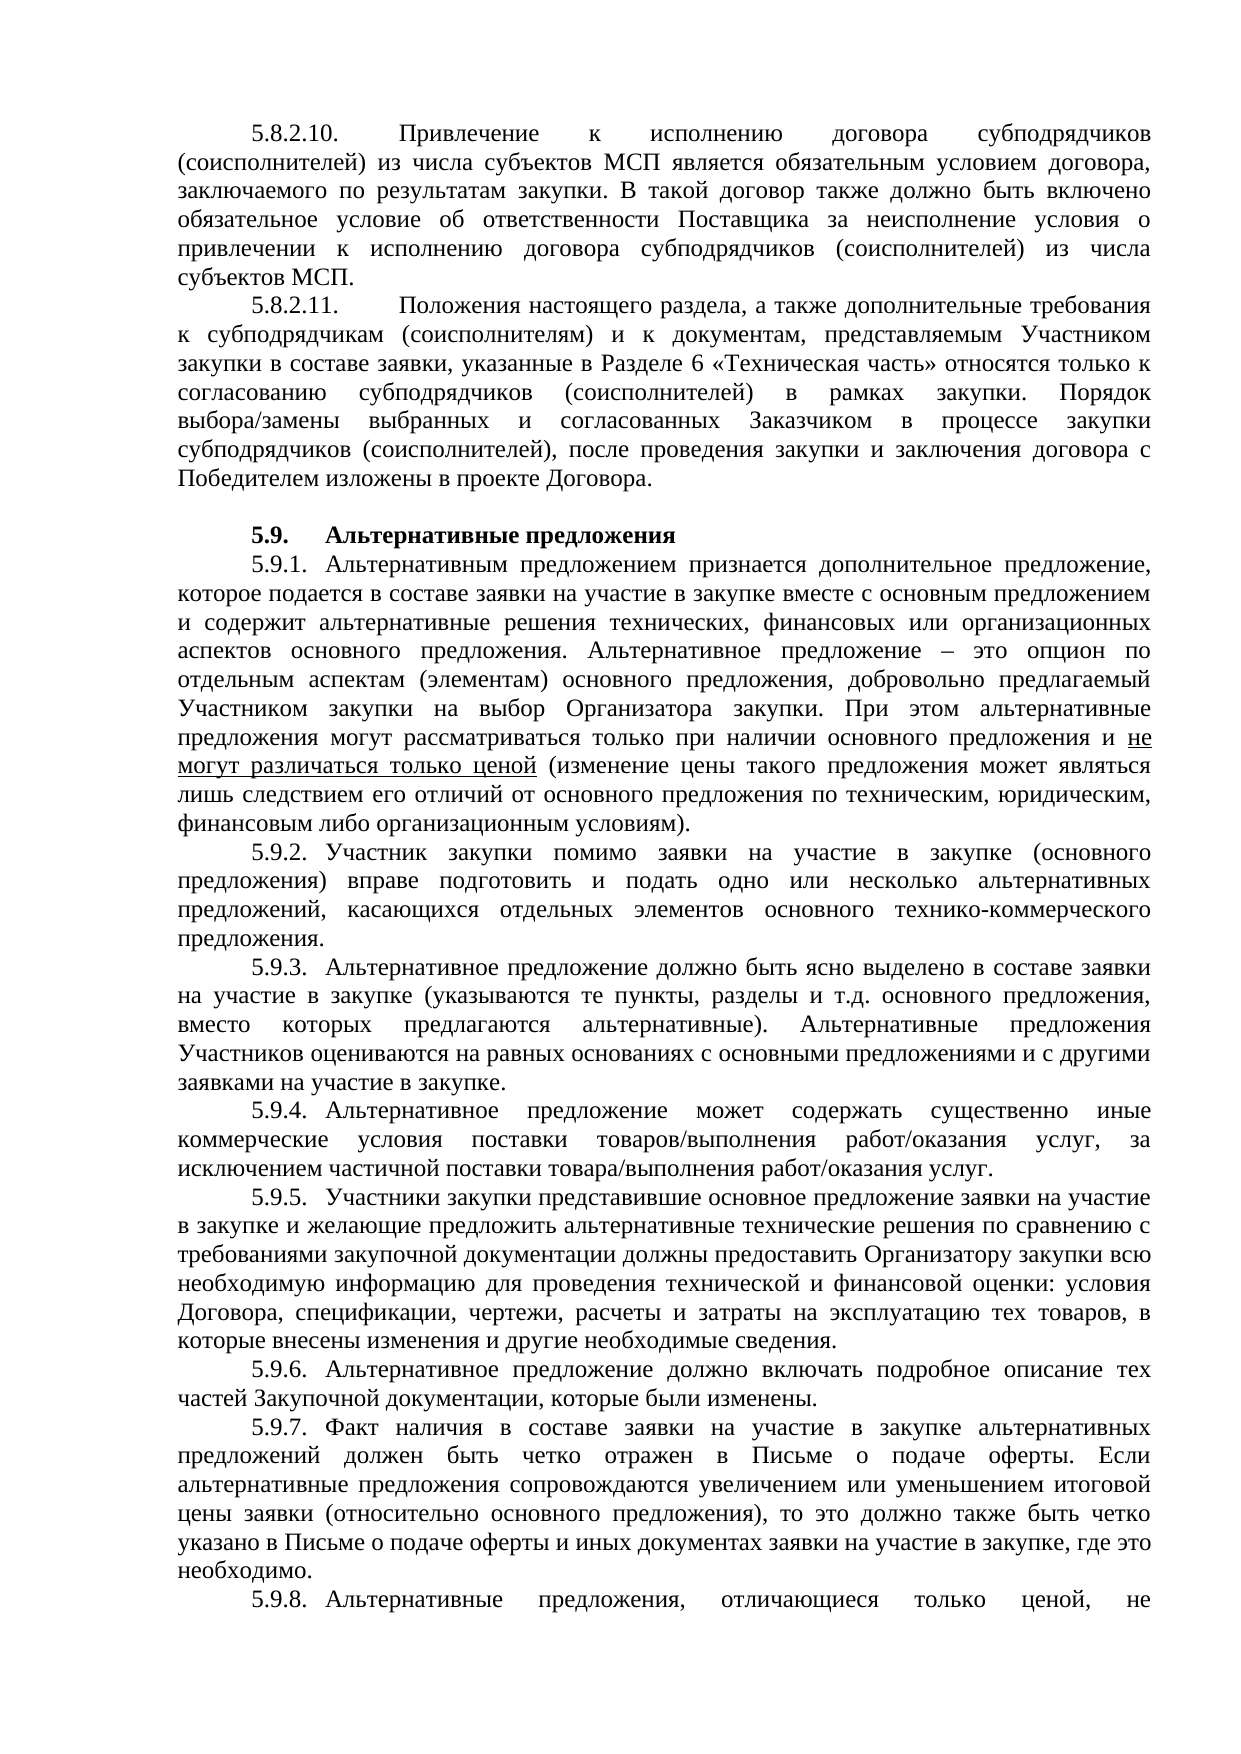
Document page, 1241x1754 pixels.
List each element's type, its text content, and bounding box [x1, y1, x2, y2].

list Альтернативные предложения [177, 521, 1152, 549]
list Альтернативное предложение должно быть ясно выделено в составе заявки на участие в закупке (указываются те пункты, разделы и т.д. основного предложения, вместо которых предлагаются альтернативные). Альтернативные предложения Участников оцениваются на равных основаниях с основными предложениями и с другими заявками на участие в закупке. [177, 952, 1152, 1096]
list Привлечение к исполнению договора субподрядчиков (соисполнителей) из числа субъектов МСП является обязательным условием договора, заключаемого по результатам закупки. В такой договор также должно быть включено обязательное условие об ответственности Поставщика за неисполнение условия о привлечении к исполнению договора субподрядчиков (соисполнителей) из числа субъектов МСП. [177, 118, 1152, 291]
list Участники закупки представившие основное предложение заявки на участие в закупке и желающие предложить альтернативные технические решения по сравнению с требованиями закупочной документации должны предоставить Организатору закупки всю необходимую информацию для проведения технической и финансовой оценки: условия Договора, спецификации, чертежи, расчеты и затраты на эксплуатацию тех товаров, в которые внесены изменения и другие необходимые сведения. [177, 1182, 1152, 1354]
list Факт наличия в составе заявки на участие в закупке альтернативных предложений должен быть четко отражен в Письме о подаче оферты. Если альтернативные предложения сопровождаются увеличением или уменьшением итоговой цены заявки (относительно основного предложения), то это должно также быть четко указано в Письме о подаче оферты и иных документах заявки на участие в закупке, где это необходимо. [177, 1412, 1152, 1584]
list Альтернативное предложение может содержать существенно иные коммерческие условия поставки товаров/выполнения работ/оказания услуг, за исключением частичной поставки товара/выполнения работ/оказания услуг. [177, 1096, 1152, 1182]
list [177, 1584, 1152, 1613]
list Альтернативным предложением признается дополнительное предложение, которое подается в составе заявки на участие в закупке вместе с основным предложением и содержит альтернативные решения технических, финансовых или организационных аспектов основного предложения. Альтернативное предложение – это опцион по отдельным аспектам (элементам) основного предложения, добровольно предлагаемый Участником закупки на выбор Организатора закупки. При этом альтернативные предложения могут рассматриваться только при наличии основного предложения и не могут различаться только ценой (изменение цены такого предложения может являться лишь следствием его отличий от основного предложения по техническим, юридическим, финансовым либо организационным условиям). [177, 549, 1152, 837]
list Альтернативное предложение должно включать подробное описание тех частей Закупочной документации, которые были изменены. [177, 1354, 1152, 1412]
list Участник закупки помимо заявки на участие в закупке (основного предложения) вправе подготовить и подать одно или несколько альтернативных предложений, касающихся отдельных элементов основного технико-коммерческого предложения. [177, 837, 1152, 952]
list Положения настоящего раздела, а также дополнительные требования к субподрядчикам (соисполнителям) и к документам, представляемым Участником закупки в составе заявки, указанные в Разделе 6 «Техническая часть» относятся только к согласованию субподрядчиков (соисполнителей) в рамках закупки. Порядок выбора/замены выбранных и согласованных Заказчиком в процессе закупки субподрядчиков (соисполнителей), после проведения закупки и заключения договора с Победителем изложены в проекте Договора. [177, 291, 1152, 492]
